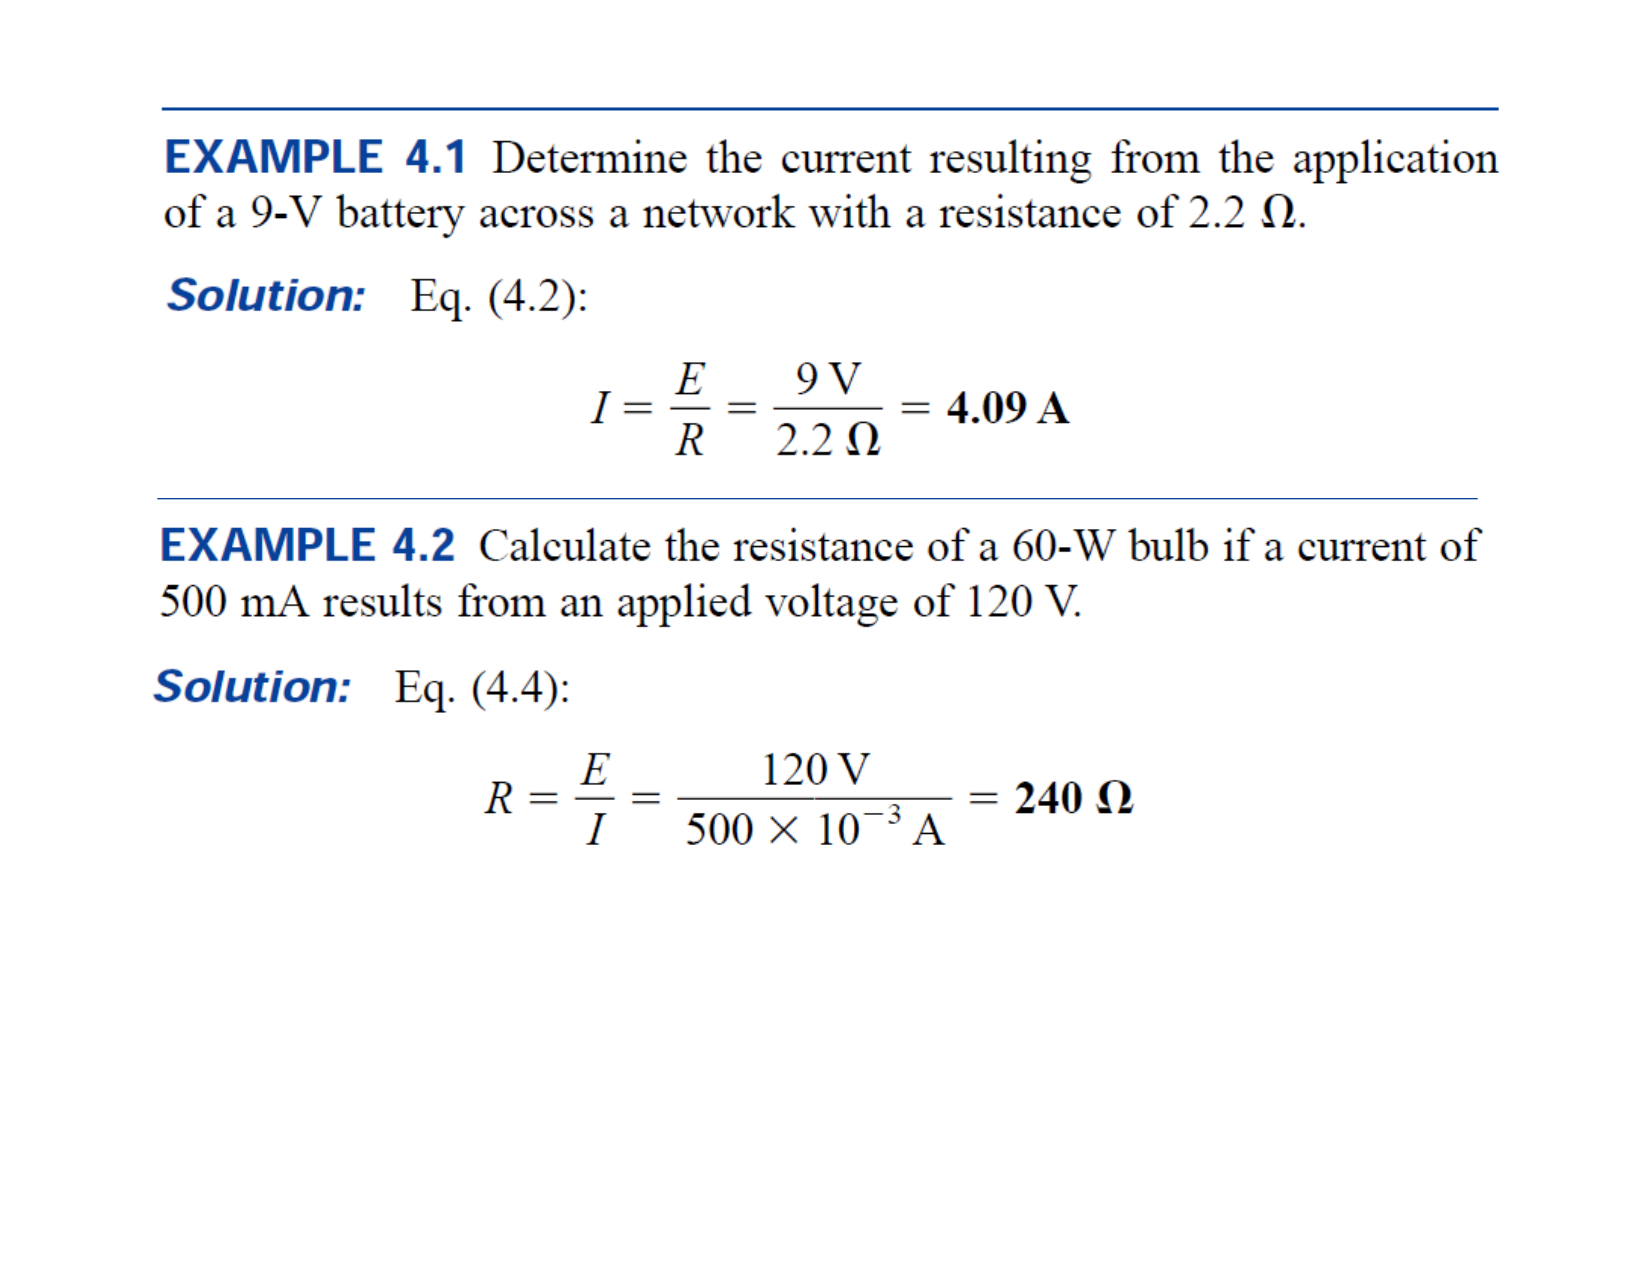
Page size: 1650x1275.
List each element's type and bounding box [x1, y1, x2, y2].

picture [150, 498, 1499, 857]
